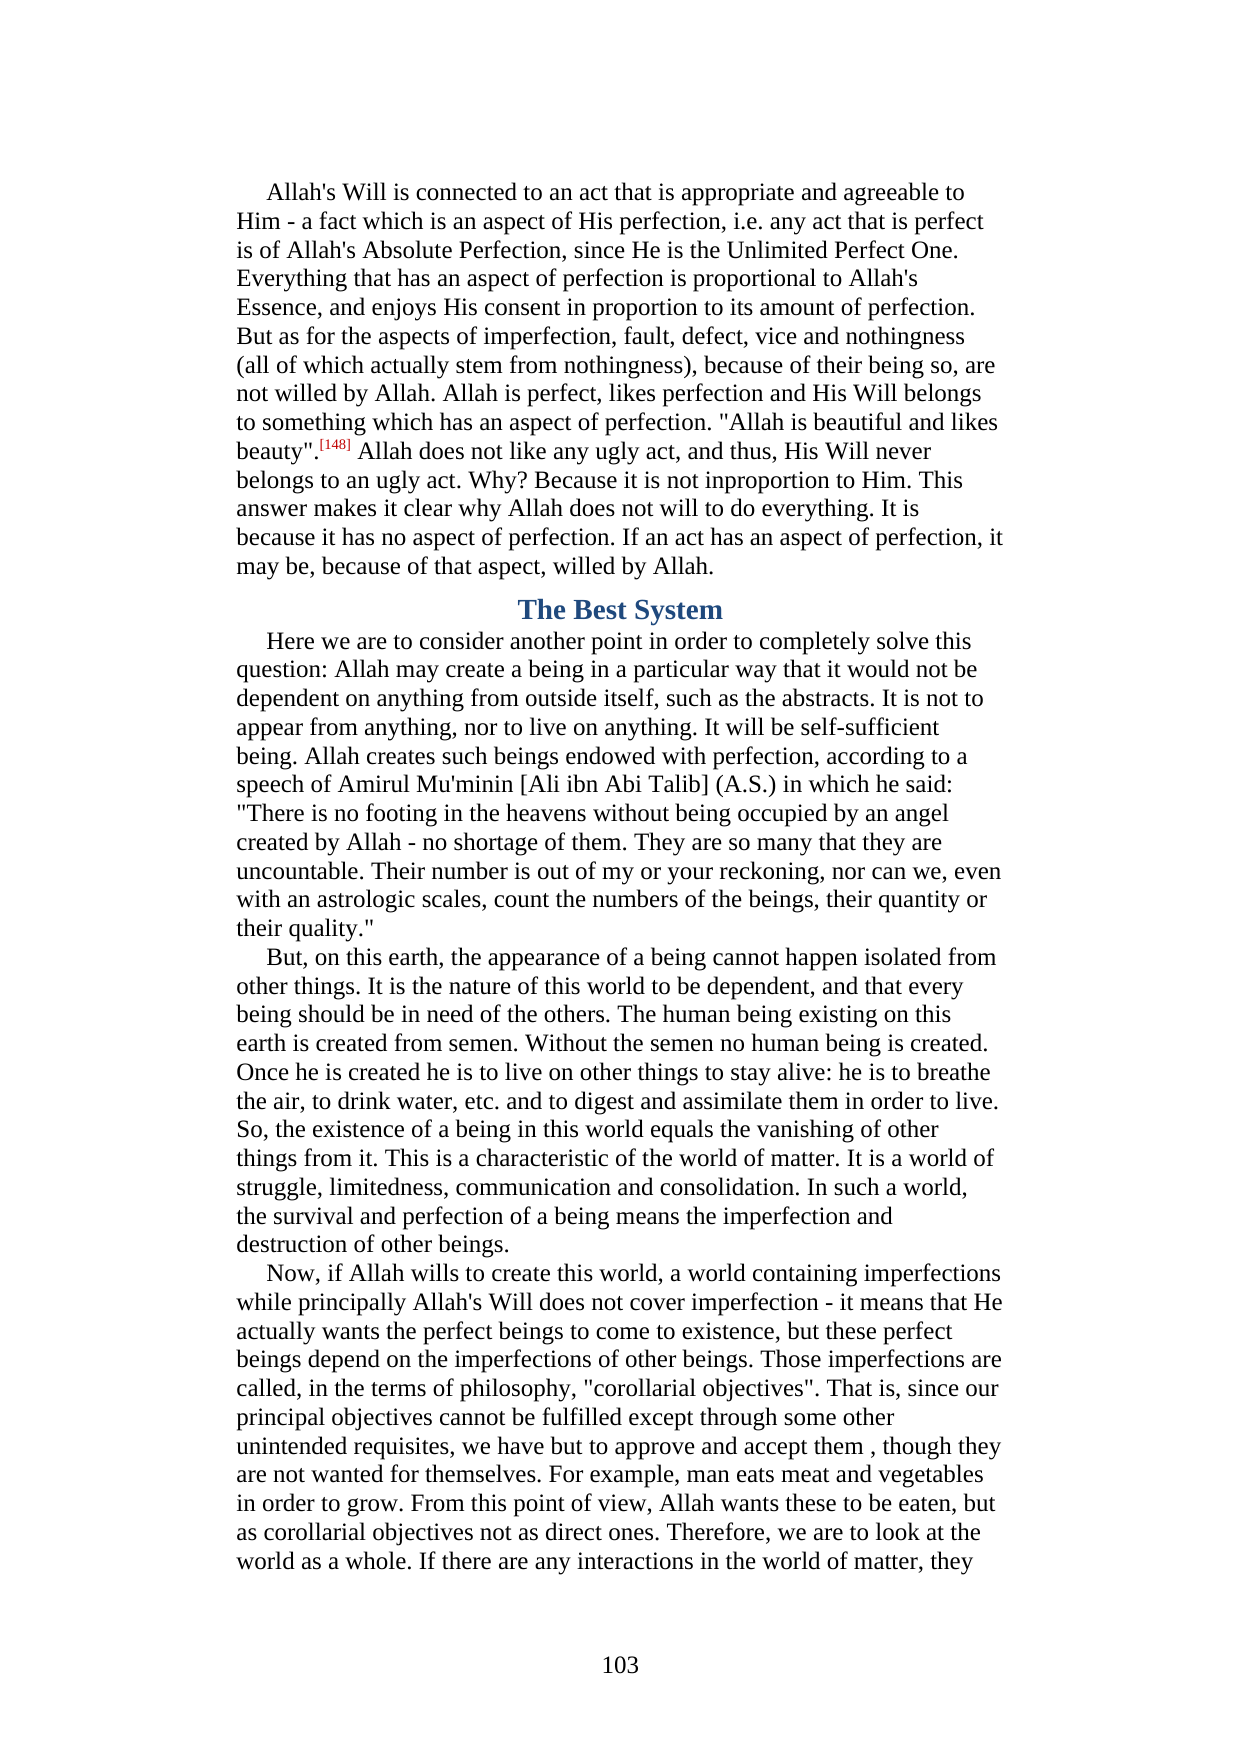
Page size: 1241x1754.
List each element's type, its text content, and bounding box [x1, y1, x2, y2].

text But, on this earth, the appearance of a being cannot happen isolated from other things. It is the nature of this world to be dependent, and that every being should be in need of the others. The human being existing on this earth is created from semen. Without the semen no human being is created. Once he is created he is to live on other things to stay alive: he is to breathe the air, to drink water, etc. and to digest and assimilate them in order to live. So, the existence of a being in this world equals the vanishing of other things from it. This is a characteristic of the world of matter. It is a world of struggle, limitedness, communication and consolidation. In such a world, the survival and perfection of a being means the imperfection and destruction of other beings. [236, 942, 1004, 1258]
subtitle The Best System [236, 592, 1004, 626]
text Here we are to consider another point in order to completely solve this question: Allah may create a being in a particular way that it would not be dependent on anything from outside itself, such as the abstracts. It is not to appear from anything, nor to live on anything. It will be self-sufficient being. Allah creates such beings endowed with perfection, according to a speech of Amirul Mu'minin [Ali ibn Abi Talib] (A.S.) in which he said: "There is no footing in the heavens without being occupied by an angel created by Allah - no shortage of them. They are so many that they are uncountable. Their number is out of my or your reckoning, nor can we, even with an astrologic scales, count the numbers of the beings, their quantity or their quality." [236, 626, 1004, 942]
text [236, 1258, 1004, 1574]
text Allah's Will is connected to an act that is appropriate and agreeable to Him - a fact which is an aspect of His perfection, i.e. any act that is perfect is of Allah's Absolute Perfection, since He is the Unlimited Perfect One. Everything that has an aspect of perfection is proportional to Allah's Essence, and enjoys His consent in proportion to its amount of perfection. But as for the aspects of imperfection, fault, defect, vice and nothingness (all of which actually stem from nothingness), because of their being so, are not willed by Allah. Allah is perfect, likes perfection and His Will belongs to something which has an aspect of perfection. "Allah is beautiful and likes beauty".[148] Allah does not like any ugly act, and thus, His Will never belongs to an ugly act. Why? Because it is not inproportion to Him. This answer makes it clear why Allah does not will to do everything. It is because it has no aspect of perfection. If an act has an aspect of perfection, it may be, because of that aspect, willed by Allah. [236, 177, 1004, 580]
